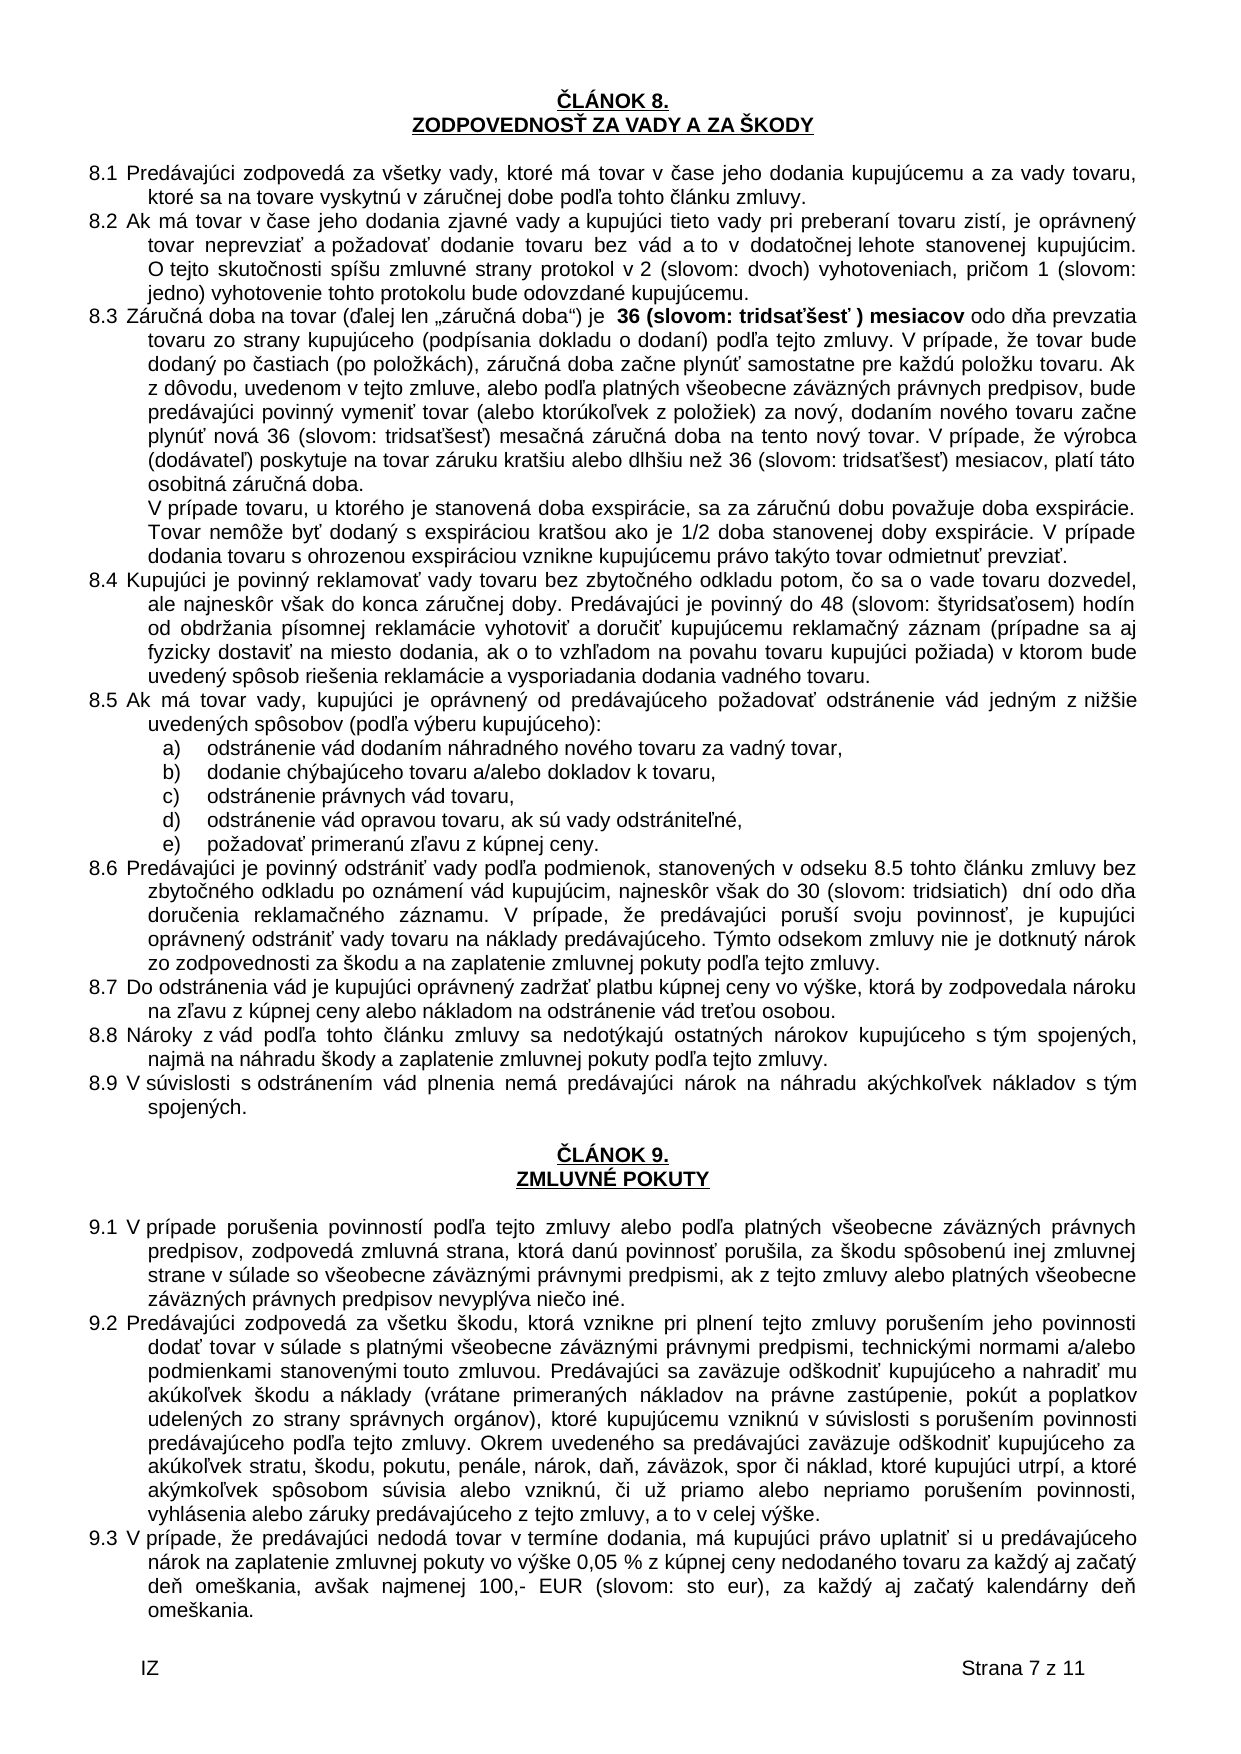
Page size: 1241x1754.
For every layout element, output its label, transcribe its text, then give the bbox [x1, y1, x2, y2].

list Do odstránenia vád je kupujúci oprávnený zadržať platbu kúpnej ceny vo výške, ktorá by zodpovedala nároku na zľavu z kúpnej ceny alebo nákladom na odstránenie vád treťou osobou. [89, 975, 1137, 1023]
list V prípade, že predávajúci nedodá tovar v termíne dodania, má kupujúci právo uplatniť si u predávajúceho nárok na zaplatenie zmluvnej pokuty vo výške 0,05 % z kúpnej ceny nedodaného tovaru za každý aj začatý deň omeškania, avšak najmenej 100,- EUR (slovom: sto eur), za každý aj začatý kalendárny deň omeškania. [89, 1526, 1137, 1622]
list Predávajúci zodpovedá za všetku škodu, ktorá vznikne pri plnení tejto zmluvy porušením jeho povinnosti dodať tovar v súlade s platnými všeobecne záväznými právnymi predpismi, technickými normami a/alebo podmienkami stanovenými touto zmluvou. Predávajúci sa zaväzuje odškodniť kupujúceho a nahradiť mu akúkoľvek škodu a náklady (vrátane primeraných nákladov na právne zastúpenie, pokút a poplatkov udelených zo strany správnych orgánov), ktoré kupujúcemu vzniknú v súvislosti s porušením povinnosti predávajúceho podľa tejto zmluvy. Okrem uvedeného sa predávajúci zaväzuje odškodniť kupujúceho za akúkoľvek stratu, škodu, pokutu, penále, nárok, daň, záväzok, spor či náklad, ktoré kupujúci utrpí, a ktoré akýmkoľvek spôsobom súvisia alebo vzniknú, či už priamo alebo nepriamo porušením povinnosti, vyhlásenia alebo záruky predávajúceho z tejto zmluvy, a to v celej výške. [89, 1311, 1137, 1526]
text ZMLUVNÉ POKUTY [89, 1167, 1137, 1191]
text c) odstránenie právnych vád tovaru, [162, 783, 1137, 807]
list Ak má tovar v čase jeho dodania zjavné vady a kupujúci tieto vady pri preberaní tovaru zistí, je oprávnený tovar neprevziať a požadovať dodanie tovaru bez vád a to v dodatočnej lehote stanovenej kupujúcim. O tejto skutočnosti spíšu zmluvné strany protokol v 2 (slovom: dvoch) vyhotoveniach, pričom 1 (slovom: jedno) vyhotovenie tohto protokolu bude odovzdané kupujúcemu. [89, 208, 1137, 304]
list V prípade tovaru, u ktorého je stanovená doba exspirácie, sa za záručnú dobu považuje doba exspirácie. Tovar nemôže byť dodaný s exspiráciou kratšou ako je 1/2 doba stanovenej doby exspirácie. V prípade dodania tovaru s ohrozenou exspiráciou vznikne kupujúcemu právo takýto tovar odmietnuť prevziať. [148, 496, 1137, 568]
list V súvislosti s odstránením vád plnenia nemá predávajúci nárok na náhradu akýchkoľvek nákladov s tým spojených. [89, 1071, 1137, 1119]
list Predávajúci je povinný odstrániť vady podľa podmienok, stanovených v odseku 8.5 tohto článku zmluvy bez zbytočného odkladu po oznámení vád kupujúcim, najneskôr však do 30 (slovom: tridsiatich) dní odo dňa doručenia reklamačného záznamu. V prípade, že predávajúci poruší svoju povinnosť, je kupujúci oprávnený odstrániť vady tovaru na náklady predávajúceho. Týmto odsekom zmluvy nie je dotknutý nárok zo zodpovednosti za škodu a na zaplatenie zmluvnej pokuty podľa tejto zmluvy. [89, 855, 1137, 975]
list článok 9. [89, 1143, 1137, 1167]
text a) odstránenie vád dodaním náhradného nového tovaru za vadný tovar, [162, 736, 1137, 759]
list článok 8. [89, 89, 1137, 113]
list Kupujúci je povinný reklamovať vady tovaru bez zbytočného odkladu potom, čo sa o vade tovaru dozvedel, ale najneskôr však do konca záručnej doby. Predávajúci je povinný do 48 (slovom: štyridsaťosem) hodín od obdržania písomnej reklamácie vyhotoviť a doručiť kupujúcemu reklamačný záznam (prípadne sa aj fyzicky dostaviť na miesto dodania, ak o to vzhľadom na povahu tovaru kupujúci požiada) v ktorom bude uvedený spôsob riešenia reklamácie a vysporiadania dodania vadného tovaru. [89, 568, 1137, 688]
list Predávajúci zodpovedá za všetky vady, ktoré má tovar v čase jeho dodania kupujúcemu a za vady tovaru, ktoré sa na tovare vyskytnú v záručnej dobe podľa tohto článku zmluvy. [89, 161, 1137, 208]
text e) požadovať primeranú zľavu z kúpnej ceny. [162, 831, 1137, 855]
list Ak má tovar vady, kupujúci je oprávnený od predávajúceho požadovať odstránenie vád jedným z nižšie uvedených spôsobov (podľa výberu kupujúceho): [89, 688, 1137, 736]
list zodpovednosť za vady a za ŠKODY [89, 113, 1137, 137]
list V prípade porušenia povinností podľa tejto zmluvy alebo podľa platných všeobecne záväzných právnych predpisov, zodpovedá zmluvná strana, ktorá danú povinnosť porušila, za škodu spôsobenú inej zmluvnej strane v súlade so všeobecne záväznými právnymi predpismi, ak z tejto zmluvy alebo platných všeobecne záväzných právnych predpisov nevyplýva niečo iné. [89, 1215, 1137, 1311]
list Nároky z vád podľa tohto článku zmluvy sa nedotýkajú ostatných nárokov kupujúceho s tým spojených, najmä na náhradu škody a zaplatenie zmluvnej pokuty podľa tejto zmluvy. [89, 1023, 1137, 1071]
list Záručná doba na tovar (ďalej len „záručná doba“) je 36 (slovom: tridsaťšesť ) mesiacov odo dňa prevzatia tovaru zo strany kupujúceho (podpísania dokladu o dodaní) podľa tejto zmluvy. V prípade, že tovar bude dodaný po častiach (po položkách), záručná doba začne plynúť samostatne pre každú položku tovaru. Ak z dôvodu, uvedenom v tejto zmluve, alebo podľa platných všeobecne záväzných právnych predpisov, bude predávajúci povinný vymeniť tovar (alebo ktorúkoľvek z položiek) za nový, dodaním nového tovaru začne plynúť nová 36 (slovom: tridsaťšesť) mesačná záručná doba na tento nový tovar. V prípade, že výrobca (dodávateľ) poskytuje na tovar záruku kratšiu alebo dlhšiu než 36 (slovom: tridsaťšesť) mesiacov, platí táto osobitná záručná doba. [89, 304, 1137, 496]
text d) odstránenie vád opravou tovaru, ak sú vady odstrániteľné, [162, 807, 1137, 831]
text b) dodanie chýbajúceho tovaru a/alebo dokladov k tovaru, [162, 759, 1137, 783]
